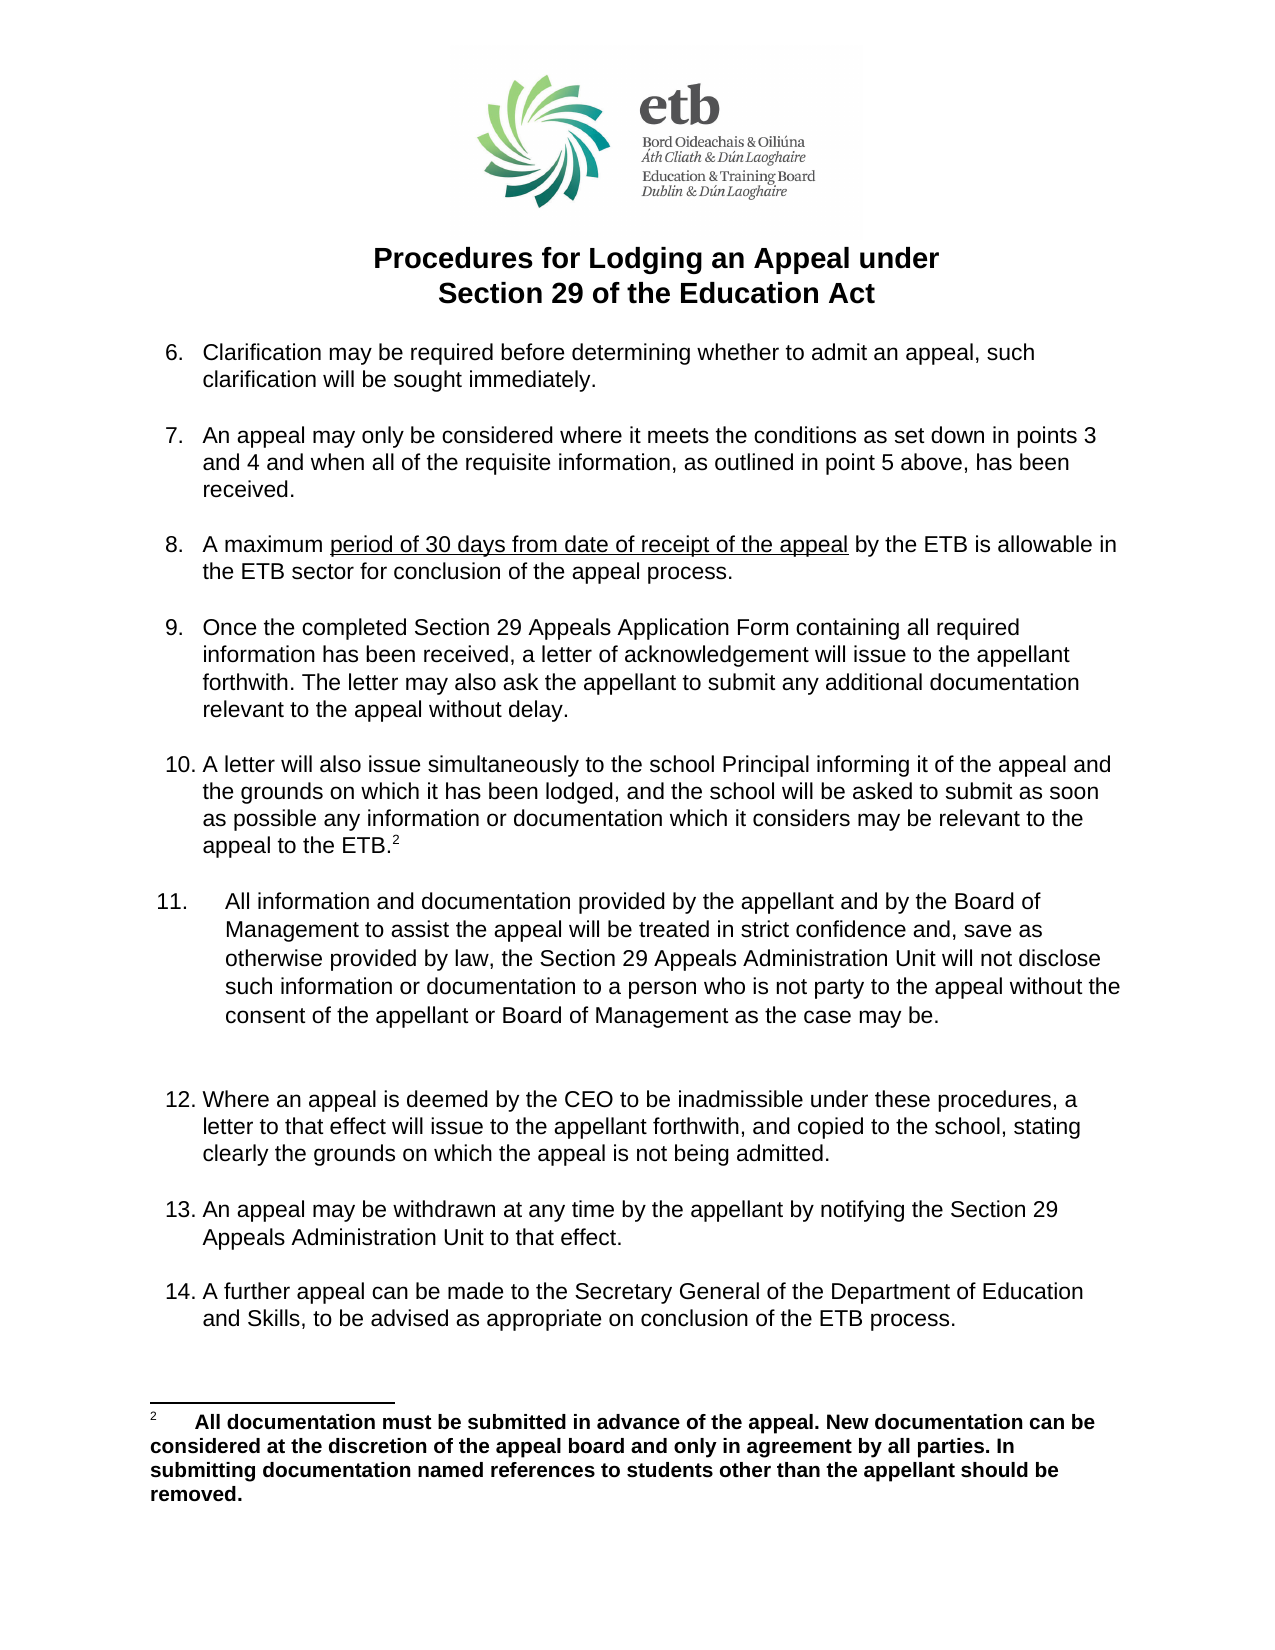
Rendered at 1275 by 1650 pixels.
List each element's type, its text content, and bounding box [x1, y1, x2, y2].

list A letter will also issue simultaneously to the school Principal informing it of the appeal and the grounds on which it has been lodged, and the school will be asked to submit as soon as possible any information or documentation which it considers may be relevant to the appeal to the ETB. [165, 751, 1126, 858]
list Where an appeal is deemed by the CEO to be inadmissible under these procedures, a letter to that effect will issue to the appellant forthwith, and copied to the school, stating clearly the grounds on which the appeal is not being admitted. [165, 1086, 1126, 1167]
list All information and documentation provided by the appellant and by the Board of Management to assist the appeal will be treated in strict confidence and, save as otherwise provided by law, the Section 29 Appeals Administration Unit will not disclose such information or documentation to a person who is not party to the appeal without the consent of the appellant or Board of Management as the case may be. [156, 888, 1126, 1028]
list Once the completed Section 29 Appeals Application Form containing all required information has been received, a letter of acknowledgement will issue to the appellant forthwith. The letter may also ask the appellant to submit any additional documentation relevant to the appeal without delay. [165, 614, 1126, 722]
list A maximum period of 30 days from date of receipt of the appeal by the ETB is allowable in the ETB sector for conclusion of the appeal process. [165, 531, 1126, 584]
list An appeal may be withdrawn at any time by the appellant by notifying the Section 29 Appeals Administration Unit to that effect. [165, 1196, 1126, 1250]
list Clarification may be required before determining whether to admit an appeal, such clarification will be sought immediately. [165, 339, 1126, 392]
picture [450, 45, 863, 240]
list An appeal may only be considered where it meets the conditions as set down in points 3 and 4 and when all of the requisite information, as outlined in point 5 above, has been received. [165, 422, 1126, 502]
list A further appeal can be made to the Secretary General of the Department of Education and Skills, to be advised as appropriate on conclusion of the ETB process. [165, 1278, 1126, 1331]
